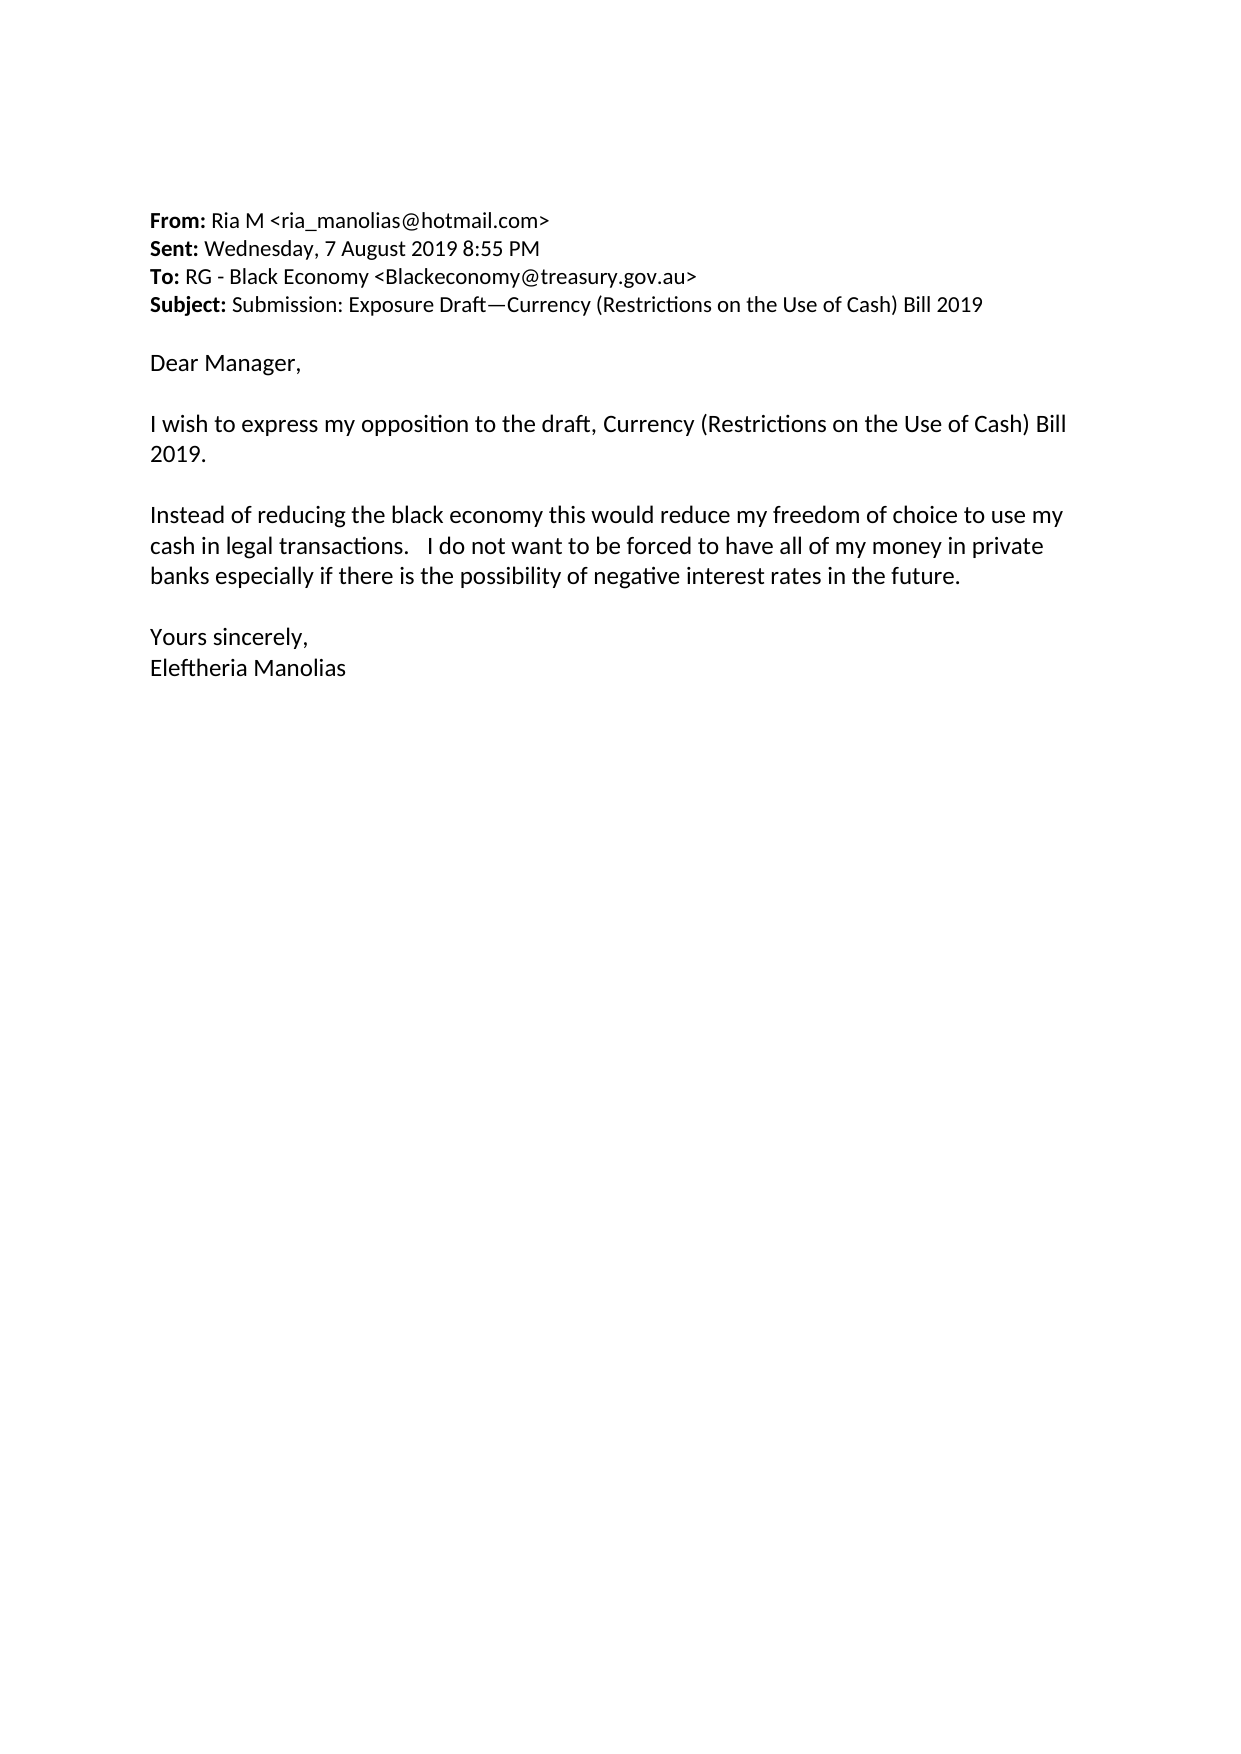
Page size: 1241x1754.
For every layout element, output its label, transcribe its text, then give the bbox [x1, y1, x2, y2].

text I wish to express my opposition to the draft, Currency (Restrictions on the Use of Cash) Bill 2019. [150, 408, 1090, 469]
text Eleftheria Manolias [150, 652, 1090, 683]
text Dear Manager, [150, 347, 1090, 377]
text Yours sincerely, [150, 622, 1090, 652]
text Instead of reducing the black economy this would reduce my freedom of choice to use my cash in legal transactions. I do not want to be forced to have all of my money in private banks especially if there is the possibility of negative interest rates in the future. [150, 499, 1090, 591]
text From: Ria M <ria_manolias@hotmail.com> Sent: Wednesday, 7 August 2019 8:55 PM To: RG - Black Economy <Blackeconomy@treasury.gov.au> Subject: Submission: Exposure Draft—Currency (Restrictions on the Use of Cash) Bill 2019 [150, 206, 1090, 318]
